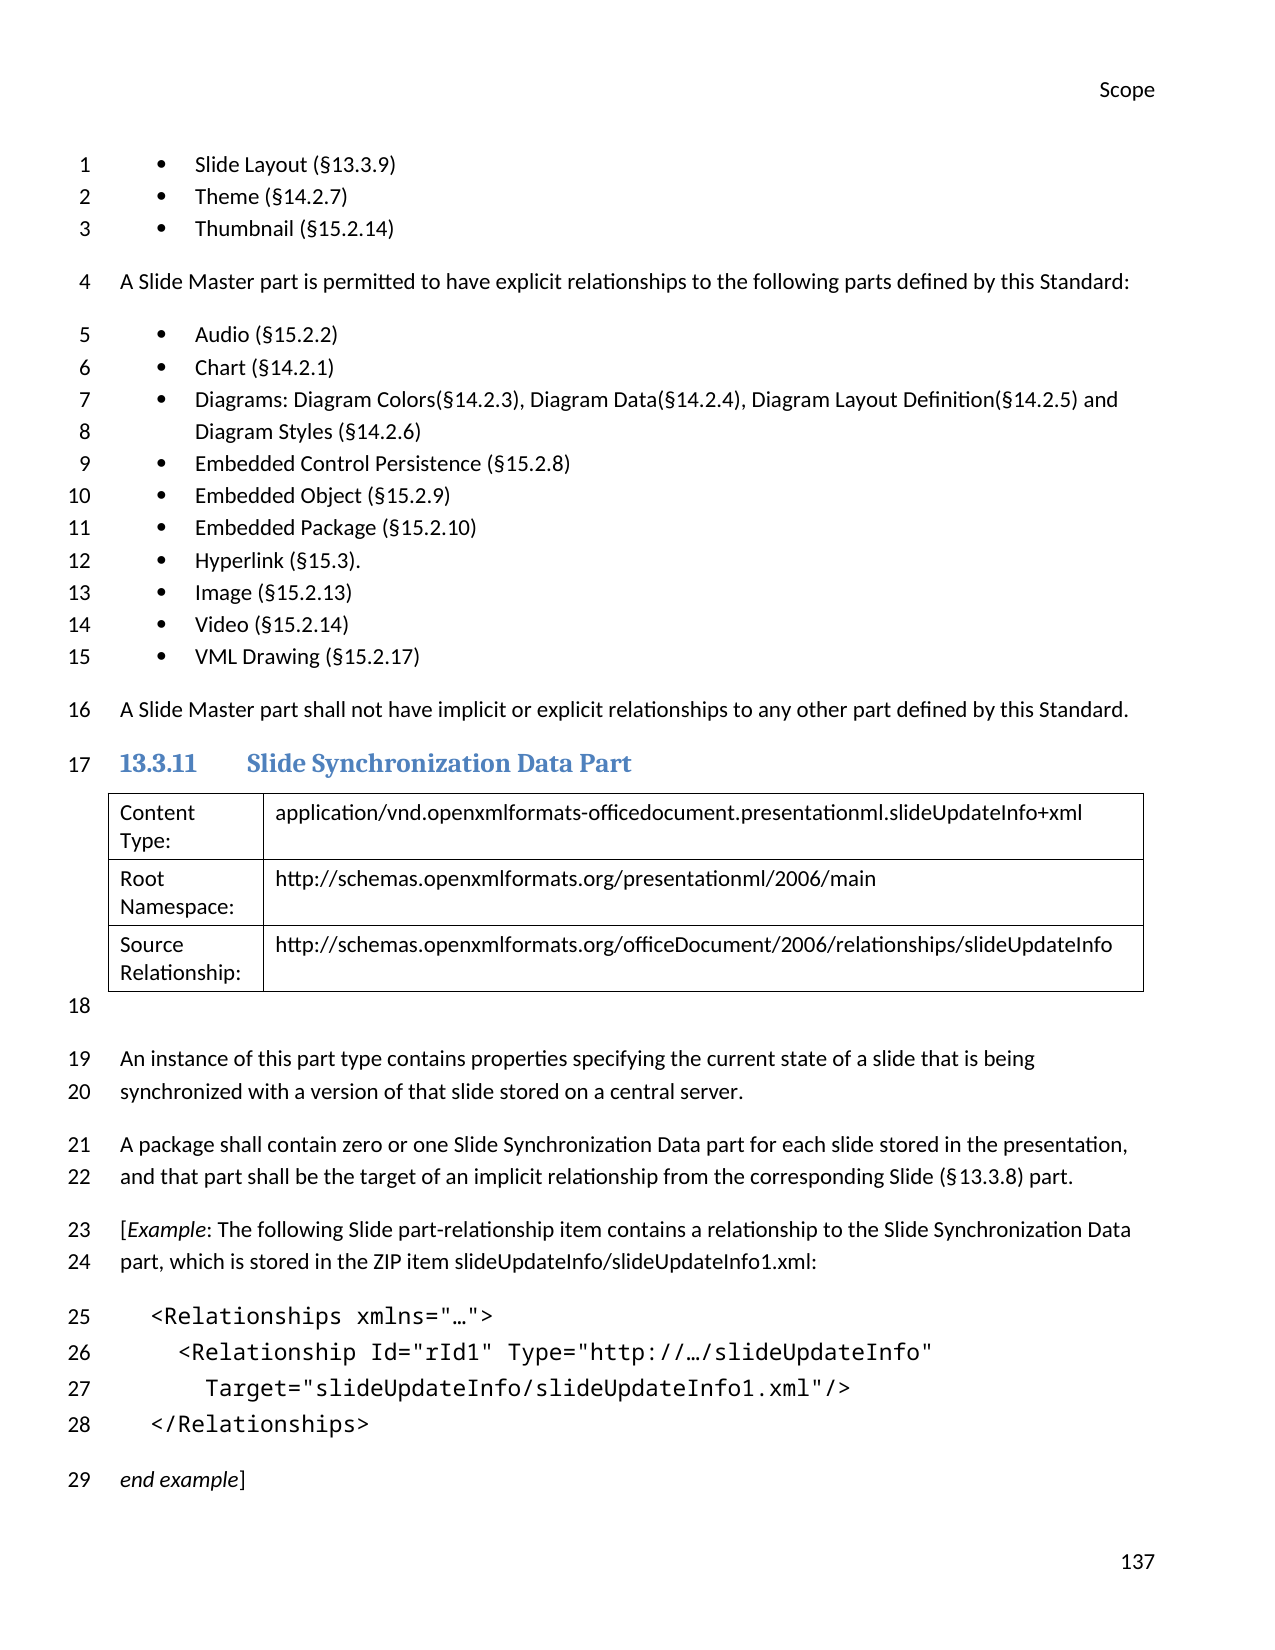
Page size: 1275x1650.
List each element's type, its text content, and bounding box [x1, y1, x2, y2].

list Theme (§14.2.7) [157, 182, 1155, 210]
text A Slide Master part shall not have implicit or explicit relationships to any other part defined by this Standard. [120, 695, 1155, 723]
list Image (§15.2.13) [157, 578, 1155, 606]
list VML Drawing (§15.2.17) [157, 642, 1155, 670]
text [Example: The following Slide part-relationship item contains a relationship to the Slide Synchronization Data part, which is stored in the ZIP item slideUpdateInfo/slideUpdateInfo1.xml: [120, 1215, 1155, 1275]
list Embedded Control Persistence (§15.2.8) [157, 449, 1155, 477]
list Chart (§14.2.1) [157, 353, 1155, 381]
text <Relationships xmlns="…"> <Relationship Id="rId1" Type="http://…/slideUpdateInfo" Target="slideUpdateInfo/slideUpdateInfo1.xml"/> </Relationships> [150, 1300, 1155, 1439]
text An instance of this part type contains properties specifying the current state of a slide that is being synchronized with a version of that slide stored on a central server. [120, 1044, 1155, 1105]
list Thumbnail (§15.2.14) [157, 214, 1155, 242]
list Embedded Package (§15.2.10) [157, 513, 1155, 542]
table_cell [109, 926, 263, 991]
text end example] [120, 1465, 1155, 1493]
subtitle Slide Synchronization Data Part [120, 748, 1155, 779]
list Hyperlink (§15.3). [157, 546, 1155, 574]
list Embedded Object (§15.2.9) [157, 481, 1155, 509]
text A Slide Master part is permitted to have explicit relationships to the following parts defined by this Standard: [120, 267, 1155, 295]
list Video (§15.2.14) [157, 610, 1155, 638]
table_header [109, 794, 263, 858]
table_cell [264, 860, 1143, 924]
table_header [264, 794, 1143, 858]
list Audio (§15.2.2) [157, 320, 1155, 348]
list Diagrams: Diagram Colors(§14.2.3), Diagram Data(§14.2.4), Diagram Layout Definition(§14.2.5) and Diagram Styles (§14.2.6) [157, 385, 1155, 445]
list Slide Layout (§13.3.9) [157, 150, 1155, 178]
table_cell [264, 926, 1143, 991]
text A package shall contain zero or one Slide Synchronization Data part for each slide stored in the presentation, and that part shall be the target of an implicit relationship from the corresponding Slide (§13.3.8) part. [120, 1130, 1155, 1190]
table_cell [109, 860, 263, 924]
